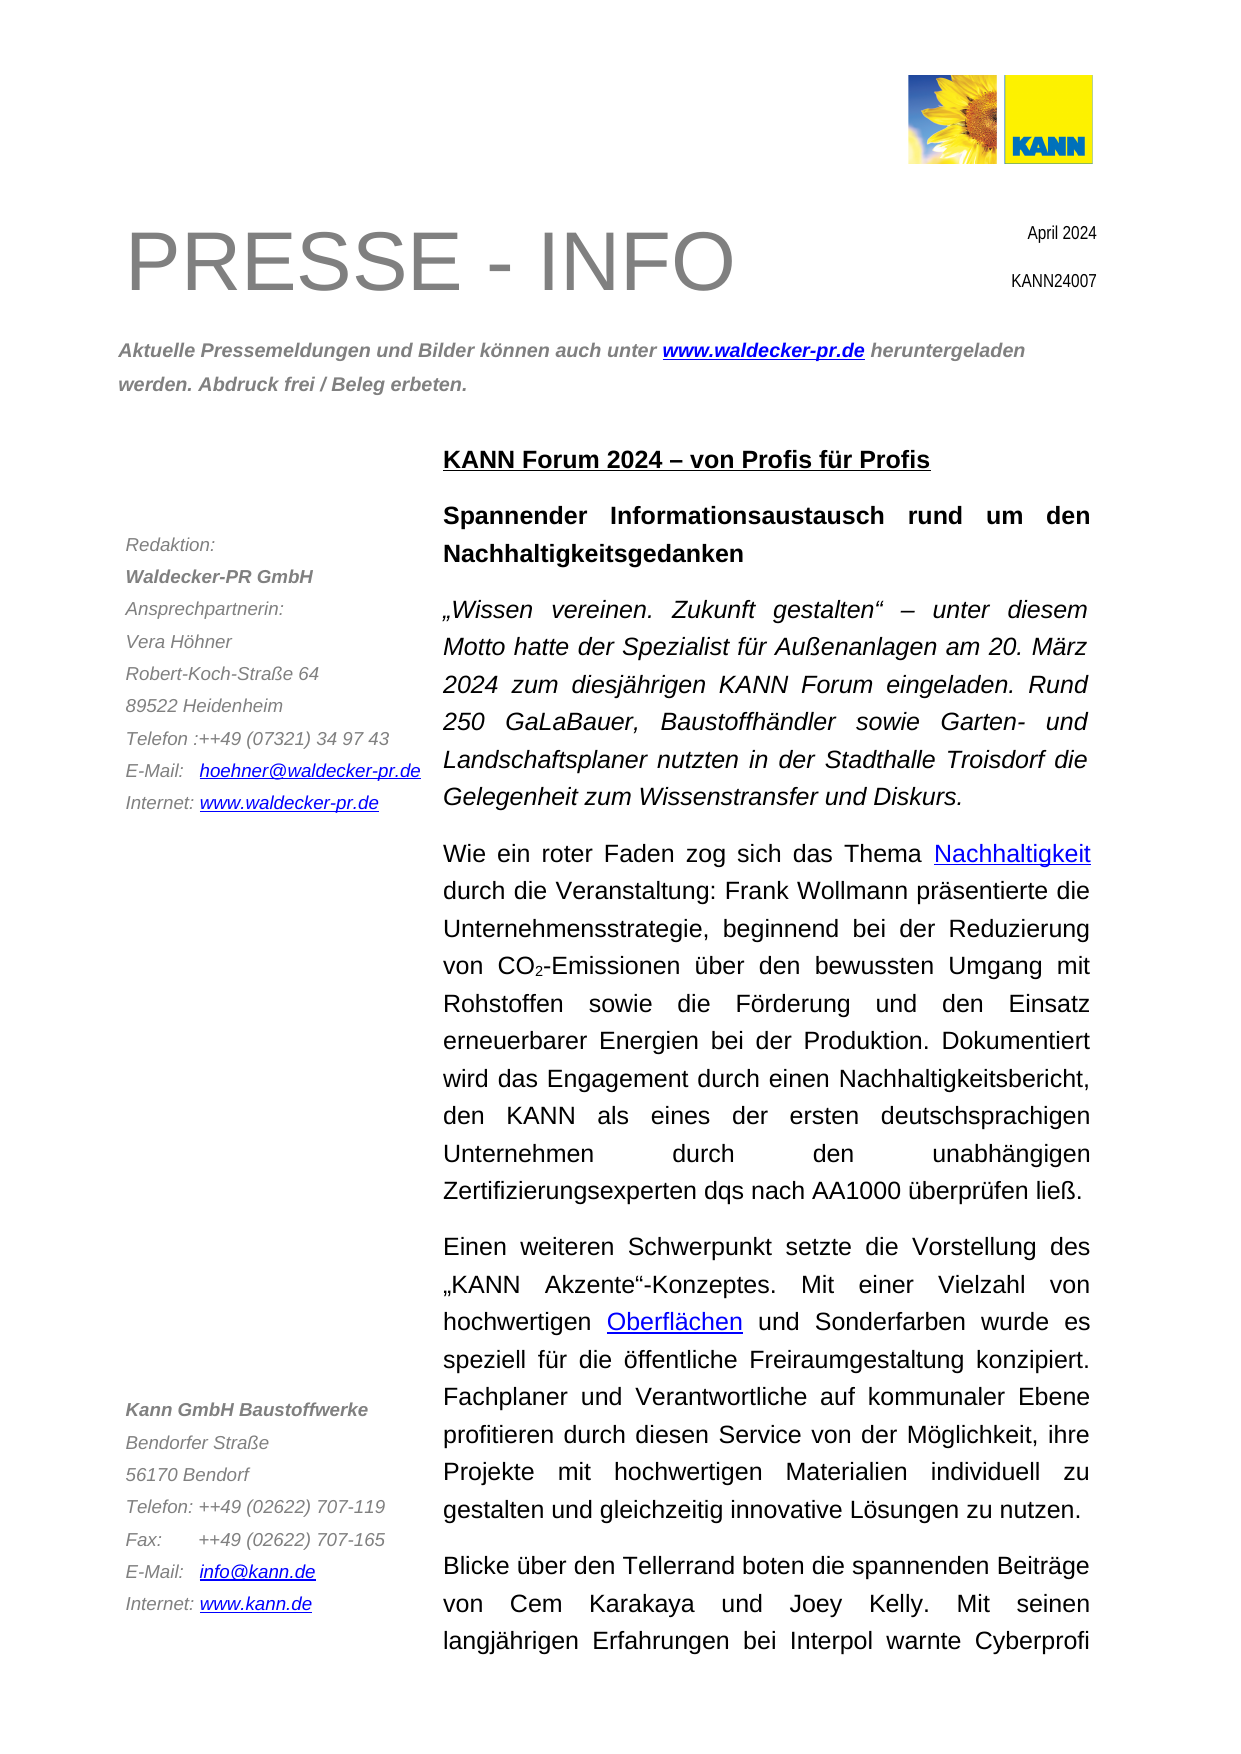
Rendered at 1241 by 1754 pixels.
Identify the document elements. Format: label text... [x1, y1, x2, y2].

table_header PRESSE - INFO [118, 212, 775, 308]
table_cell KANN24007 [775, 254, 1104, 308]
picture [908, 75, 1093, 164]
table_header KANN Forum 2024 – von Profis für Profis Spannender Informationsaustausch rund um den Nachhaltigkeitsgedanken „Wissen vereinen. Zukunft gestalten“ – unter diesem Motto hatte der Spezialist für Außenanlagen am 20. März 2024 zum diesjährigen KANN Forum eingeladen. Rund 250 GaLaBauer, Baustoffhändler sowie Garten- und Landschaftsplaner nutzten in der Stadthalle Troisdorf die Gelegenheit zum Wissenstransfer und Diskurs. Wie ein roter Faden zog sich das Thema Nachhaltigkeit durch die Veranstaltung: Frank Wollmann präsentierte die Unternehmensstrategie, beginnend bei der Reduzierung von CO2-Emissionen über den bewussten Umgang mit Rohstoffen sowie die Förderung und den Einsatz erneuerbarer Energien bei der Produktion. Dokumentiert wird das Engagement durch einen Nachhaltigkeitsbericht, den KANN als eines der ersten deutschsprachigen Unternehmen durch den unabhängigen Zertifizierungsexperten dqs nach AA1000 überprüfen ließ. Einen weiteren Schwerpunkt setzte die Vorstellung des „KANN Akzente“-Konzeptes. Mit einer Vielzahl von hochwertigen Oberflächen und Sonderfarben wurde es speziell für die öffentliche Freiraumgestaltung konzipiert. Fachplaner und Verantwortliche auf kommunaler Ebene profitieren durch diesen Service von der Möglichkeit, ihre Projekte mit hochwertigen Materialien individuell zu gestalten und gleichzeitig innovative Lösungen zu nutzen. Blicke über den Tellerrand boten die spannenden Beiträge von Cem Karakaya und Joey Kelly. Mit seinen langjährigen Erfahrungen bei Interpol warnte Cyberprofi Karakaya in seinem Vortrag „Was hat James Bond mit Cyberkriminellen gemeinsam?“ vor der zunehmenden Bedrohung durch Internetkriminalität und klärte über die Gefahren von Identitätsdiebstahl und andere kriminelle Vorgehensweisen im Internet auf. Schutz vor solchen Praktiken bieten eine hohe Medienkompetenz sowie der verantwortungsvolle Umgang mit sensiblen Daten. Wie man seine Grenzen überwindet und sein Ziel erreicht legte schließlich Joey Kelly, Künstler, Manager und Extremsportler, in seinem Vortrag „No Limits – wie schaffe ich mein Ziel“ dar. Die Vielzahl seiner sportlichen Höchstleistungen belegt, dass Ausdauer und Willensstärke zum Erfolg führen. Großen Anklang fand auch die Möglichkeit, die Produktneuheiten von KANN für 2024, beispielsweise die Mauersysteme Kibo, Lyana und Muro ReNature, in Augenschein nehmen zu können. Damit bot das KANN Forum insgesamt einen spannenden Mix aus Information und Inspiration für alle Teilnehmenden. Weitere Informationen zu den Produkten von KANN gibt es auf der Webseite. Geschäftsführer Frank Wollmann präsentierte die Unternehmensstrategie rund um das Thema Nachhaltigkeit. Das KANN Forum 2024 in Troisdorf bot einen spannenden Mix aus Information und Inspiration. Durch das Programm führte Saskia Naumann, hier mit KANN-Geschäftsführer Frank Wollmann. Fotos: KANN, Bendorf Die KANN Gruppe zählt zu den führenden Herstellern von Betonprodukten in Deutschland. Ihre Angebotspalette erstreckt sich von Rohstoffen über Transportbeton und Logistikdienstleistungen bis hin zu Produkten für den Straßen-, Garten- und Landschaftsbau. Bundesweit betreibt die KANN Gruppe mit ihren Tochtergesellschaften heute mehr als 60 Produktionsstandorte, an denen 1.200 Mitarbeiter beschäftigt sind. [436, 438, 1115, 1657]
table_header April 2024 [775, 212, 1104, 254]
table_header Redaktion: Waldecker-PR GmbH Ansprechpartnerin: Vera Höhner Robert-Koch-Straße 64 89522 Heidenheim Telefon :++49 (07321) 34 97 43 E-Mail: hoehner@waldecker-pr.de Internet: www.waldecker-pr.de Kann GmbH Baustoffwerke Bendorfer Straße 56170 Bendorf Telefon: ++49 (02622) 707-119 Fax: ++49 (02622) 707-165 E-Mail: info@kann.de Internet: www.kann.de [118, 438, 436, 1657]
text Aktuelle Pressemeldungen und Bilder können auch unter www.waldecker-pr.de heruntergeladen werden. Abdruck frei / Beleg erbeten. [118, 339, 1092, 396]
